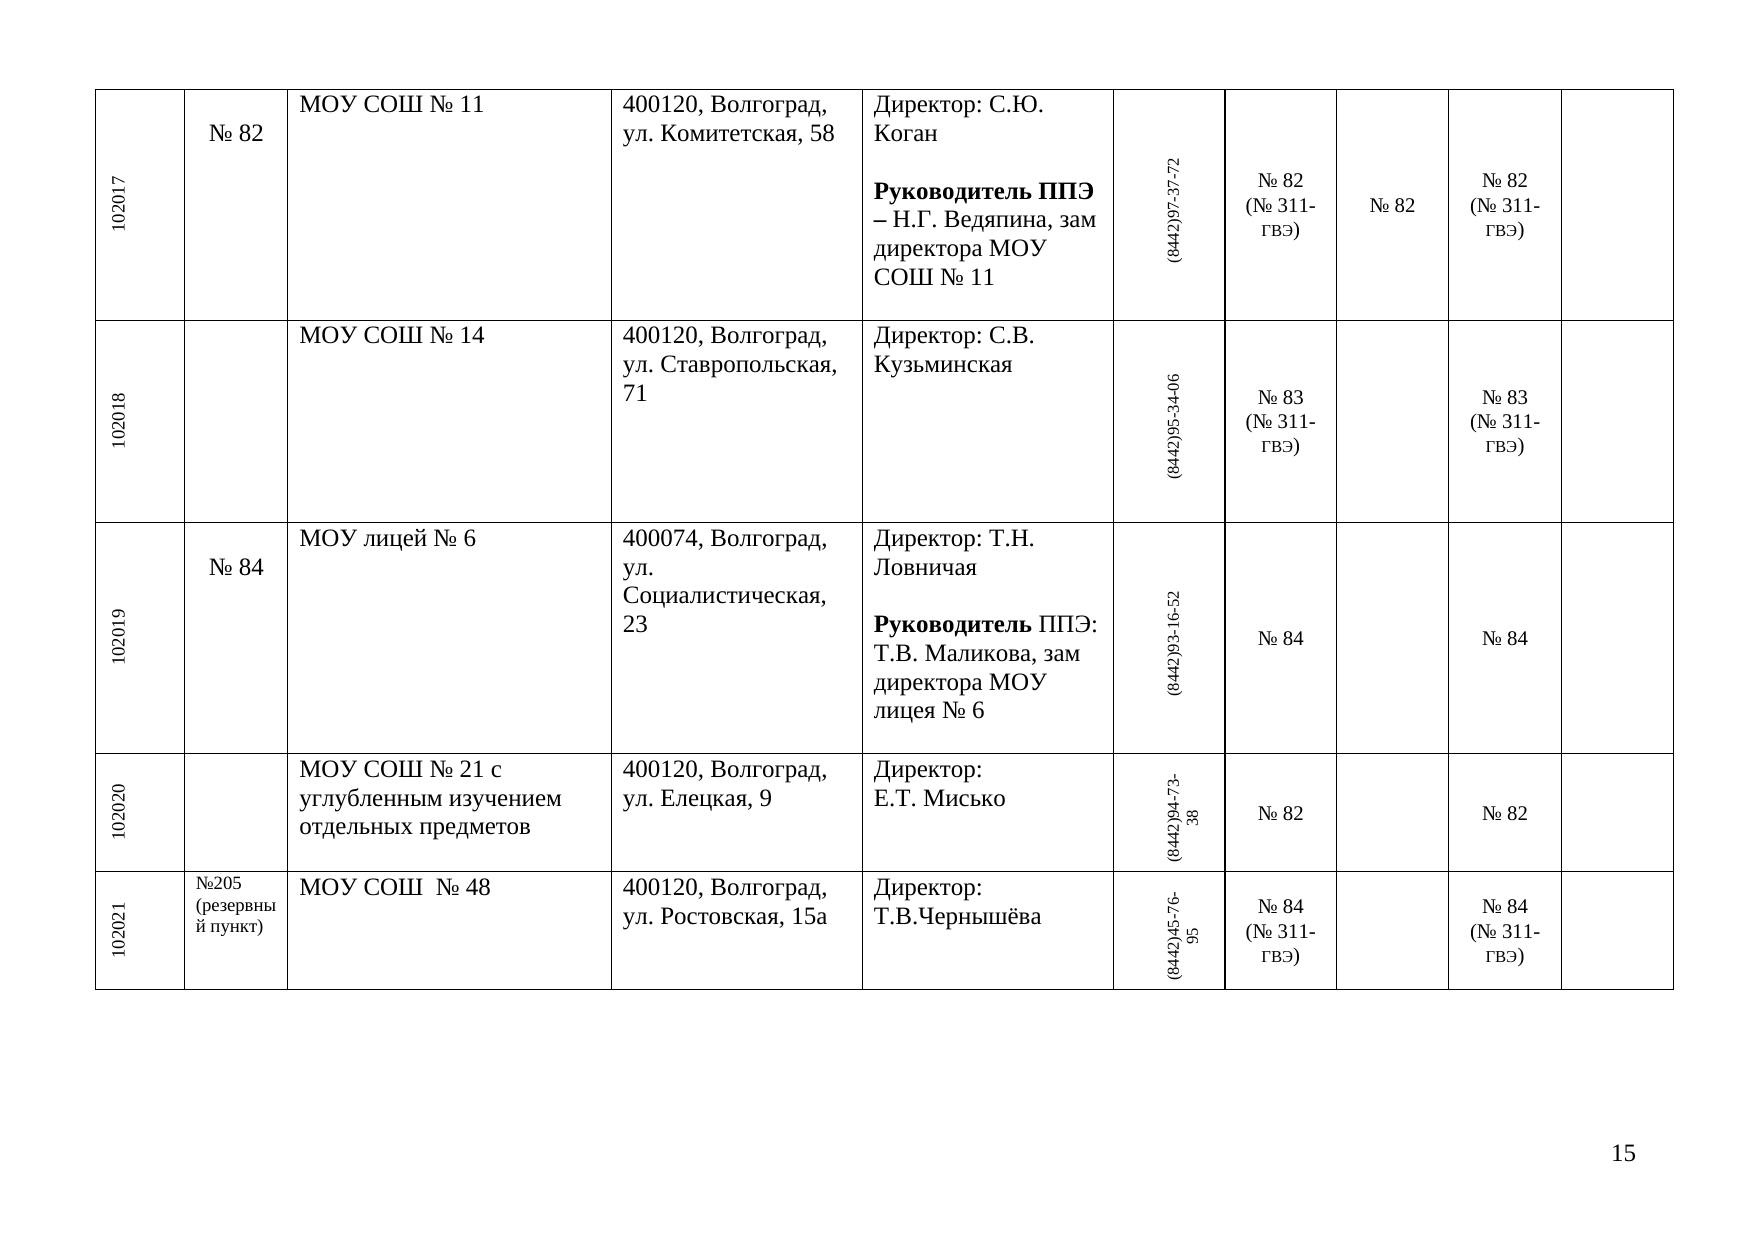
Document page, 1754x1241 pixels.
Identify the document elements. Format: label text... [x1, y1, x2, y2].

table_cell 102017 [96, 90, 184, 319]
table_cell 102020 [96, 754, 184, 871]
table_cell № 82 [1226, 754, 1336, 871]
table_cell №205 (резервный пункт) [185, 872, 287, 989]
table_cell [185, 321, 287, 522]
table_cell МОУ лицей № 6 [288, 523, 611, 753]
table_cell Директор: С.В. Кузьминская [863, 321, 1113, 522]
table_cell МОУ СОШ № 21 с углубленным изучением отдельных предметов [288, 754, 611, 871]
table_cell МОУ СОШ № 48 [288, 872, 611, 989]
table_cell 400074, Волгоград, ул. Социалистическая, 23 [612, 523, 862, 753]
table_cell МОУ СОШ № 14 [288, 321, 611, 522]
table_cell [1337, 321, 1448, 522]
table_cell № 84 [185, 523, 287, 753]
table_cell [1562, 90, 1673, 319]
table_cell Директор: Т.В.Чернышёва [863, 872, 1113, 989]
table_cell 102018 [96, 321, 184, 522]
table_cell [1337, 523, 1448, 753]
table_cell (8442)93-16-52 [1114, 523, 1224, 753]
table_cell № 82 (№ 311-ГВЭ) [1449, 90, 1561, 319]
table_cell МОУ СОШ № 11 [288, 90, 611, 319]
table_cell [1562, 754, 1673, 871]
table_cell № 82 (№ 311-ГВЭ) [1226, 90, 1336, 319]
table_cell (8442)97-37-72 [1114, 90, 1224, 319]
table_cell [1562, 523, 1673, 753]
table_cell № 83 (№ 311-ГВЭ) [1226, 321, 1336, 522]
table_cell № 82 [1449, 754, 1561, 871]
table_cell 400120, Волгоград, ул. Елецкая, 9 [612, 754, 862, 871]
table_cell Директор: С.Ю. Коган Руководитель ППЭ – Н.Г. Ведяпина, зам директора МОУ СОШ № 11 [863, 90, 1113, 319]
table_cell [1337, 754, 1448, 871]
table_cell № 84 (№ 311-ГВЭ) [1226, 872, 1336, 989]
table_cell [1337, 872, 1448, 989]
table_cell № 82 [1337, 90, 1448, 319]
table_cell Директор: Е.Т. Мисько [863, 754, 1113, 871]
table_cell (8442)94-73-38 [1114, 754, 1224, 871]
table_cell 400120, Волгоград, ул. Ростовская, 15а [612, 872, 862, 989]
table_cell 102019 [96, 523, 184, 753]
table_cell № 83 (№ 311-ГВЭ) [1449, 321, 1561, 522]
table_cell (8442)45-76-95 [1114, 872, 1224, 989]
table_cell № 84 (№ 311-ГВЭ) [1449, 872, 1561, 989]
table_cell Директор: Т.Н. Ловничая Руководитель ППЭ: Т.В. Маликова, зам директора МОУ лицея № 6 [863, 523, 1113, 753]
table_cell [1562, 321, 1673, 522]
table_cell [185, 754, 287, 871]
table_cell № 84 [1226, 523, 1336, 753]
table_cell № 82 [185, 90, 287, 319]
table_cell 400120, Волгоград, ул. Комитетская, 58 [612, 90, 862, 319]
table_cell 400120, Волгоград, ул. Ставропольская, 71 [612, 321, 862, 522]
table_cell (8442)95-34-06 [1114, 321, 1224, 522]
table_cell [1562, 872, 1673, 989]
table_cell № 84 [1449, 523, 1561, 753]
table_cell 102021 [96, 872, 184, 989]
